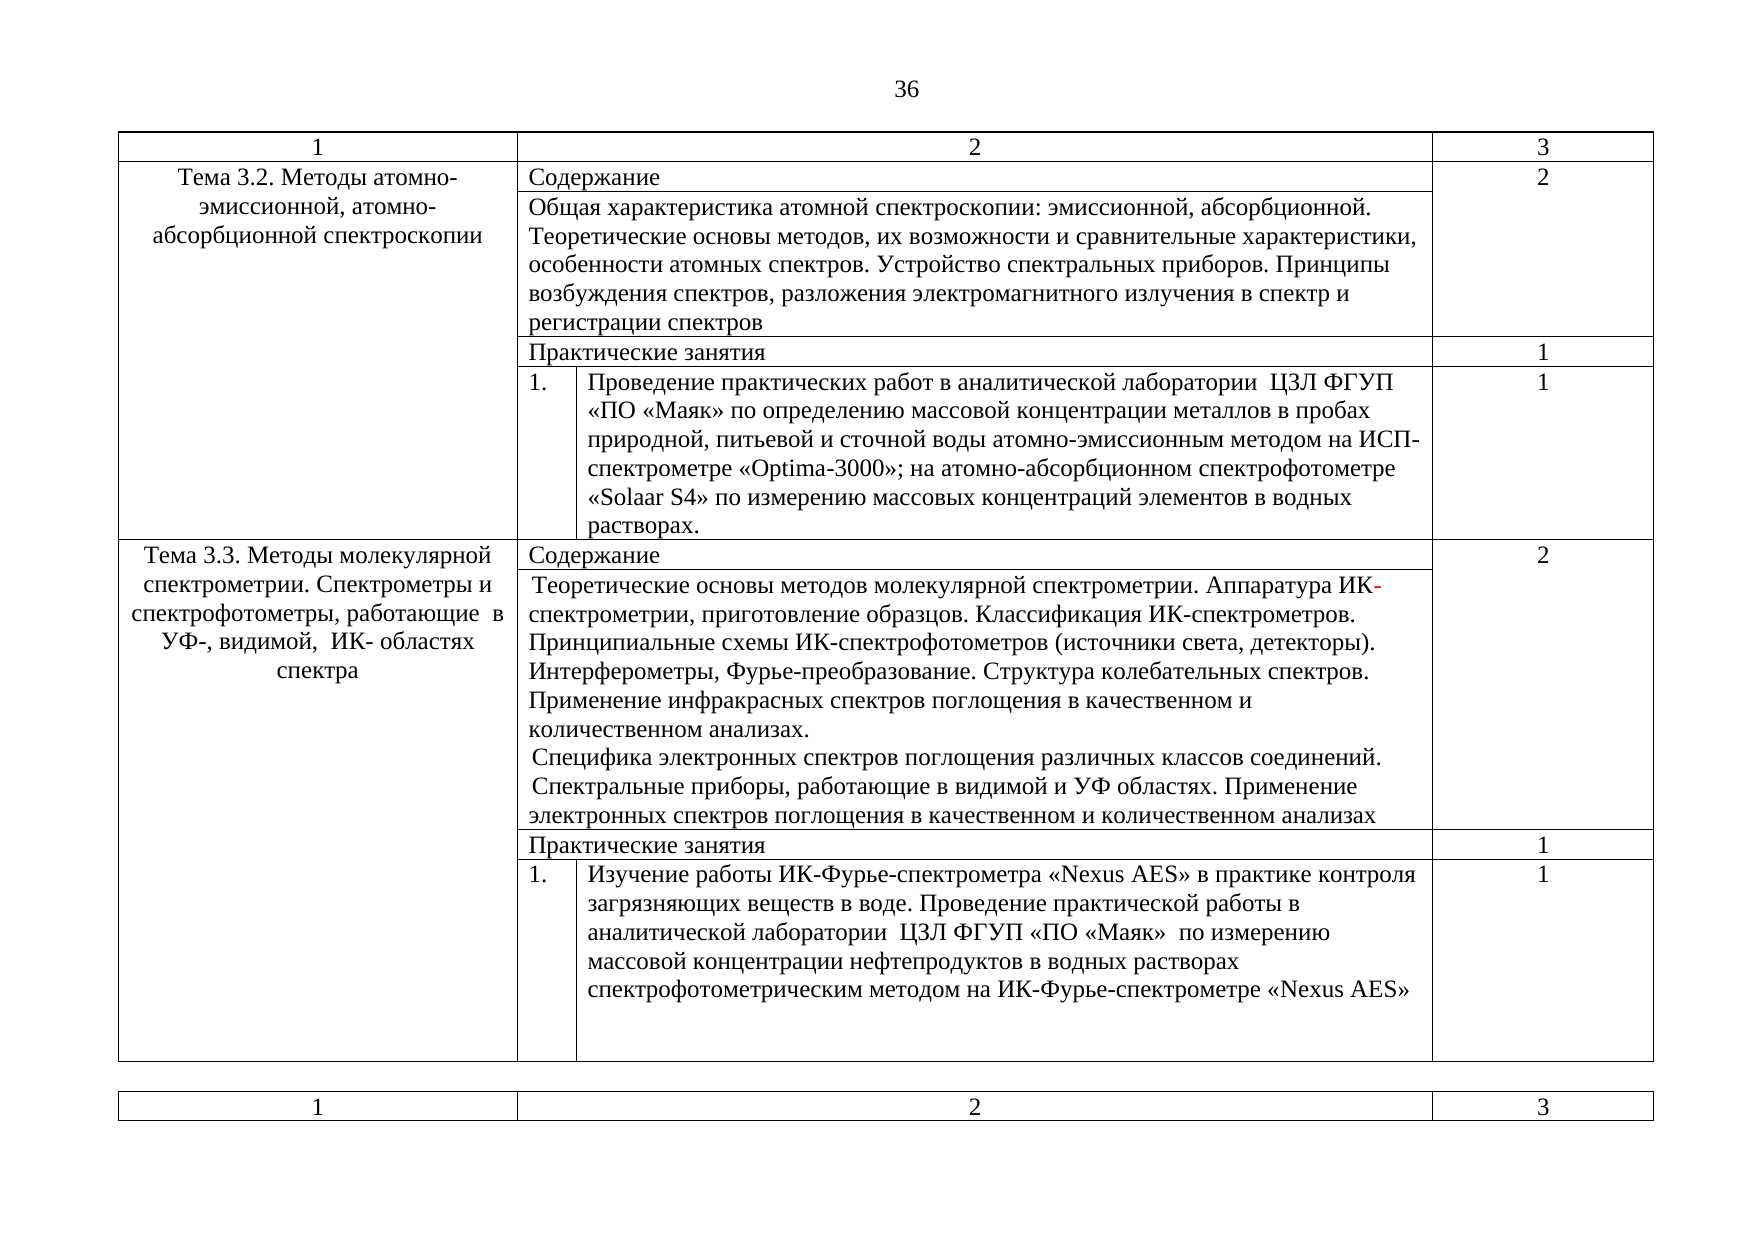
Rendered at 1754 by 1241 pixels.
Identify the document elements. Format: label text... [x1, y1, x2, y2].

table_cell Содержание [518, 540, 1432, 569]
table_cell Общая характеристика атомной спектроскопии: эмиссионной, абсорбционной. Теоретические основы методов, их возможности и сравнительные характеристики, особенности атомных спектров. Устройство спектральных приборов. Принципы возбуждения спектров, разложения электромагнитного излучения в спектр и регистрации спектров [518, 192, 1432, 336]
table_cell 2 [1433, 540, 1653, 829]
table_cell 2 [518, 133, 1432, 161]
table_cell 1 [1433, 830, 1653, 858]
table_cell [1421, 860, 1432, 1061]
table_cell Содержание [518, 162, 1432, 191]
table_header 1 [119, 1092, 517, 1120]
table_cell 1 [1433, 367, 1653, 539]
table_header 3 [1433, 1092, 1653, 1120]
table_cell 1. [518, 367, 576, 539]
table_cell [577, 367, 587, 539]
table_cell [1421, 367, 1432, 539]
table_cell 1 [1433, 337, 1653, 366]
table_cell 3 [1433, 133, 1653, 161]
table_cell Тема 3.2. Методы атомно-эмиссионной, атомно-абсорбционной спектроскопии [119, 162, 517, 539]
table_cell Практические занятия [518, 337, 1432, 366]
table_cell 1 [119, 133, 517, 161]
table_cell 1. [518, 860, 576, 1061]
table_cell Практические занятия [518, 830, 1432, 858]
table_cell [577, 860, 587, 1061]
table_cell Тема 3.3. Методы молекулярной спектрометрии. Спектрометры и спектрофотометры, работающие в УФ-, видимой, ИК- областях спектра [119, 540, 517, 1061]
table_cell 2 [1433, 162, 1653, 336]
table_cell 1 [1433, 860, 1653, 1061]
table_cell Теоретические основы методов молекулярной спектрометрии. Аппаратура ИК-спектрометрии, приготовление образцов. Классификация ИК-спектрометров. Принципиальные схемы ИК-спектрофотометров (источники света, детекторы). Интерферометры, Фурье-преобразование. Структура колебательных спектров. Применение инфракрасных спектров поглощения в качественном и количественном анализах. Специфика электронных спектров поглощения различных классов соединений. Спектральные приборы, работающие в видимой и УФ областях. Применение электронных спектров поглощения в качественном и количественном анализах [518, 570, 1432, 829]
